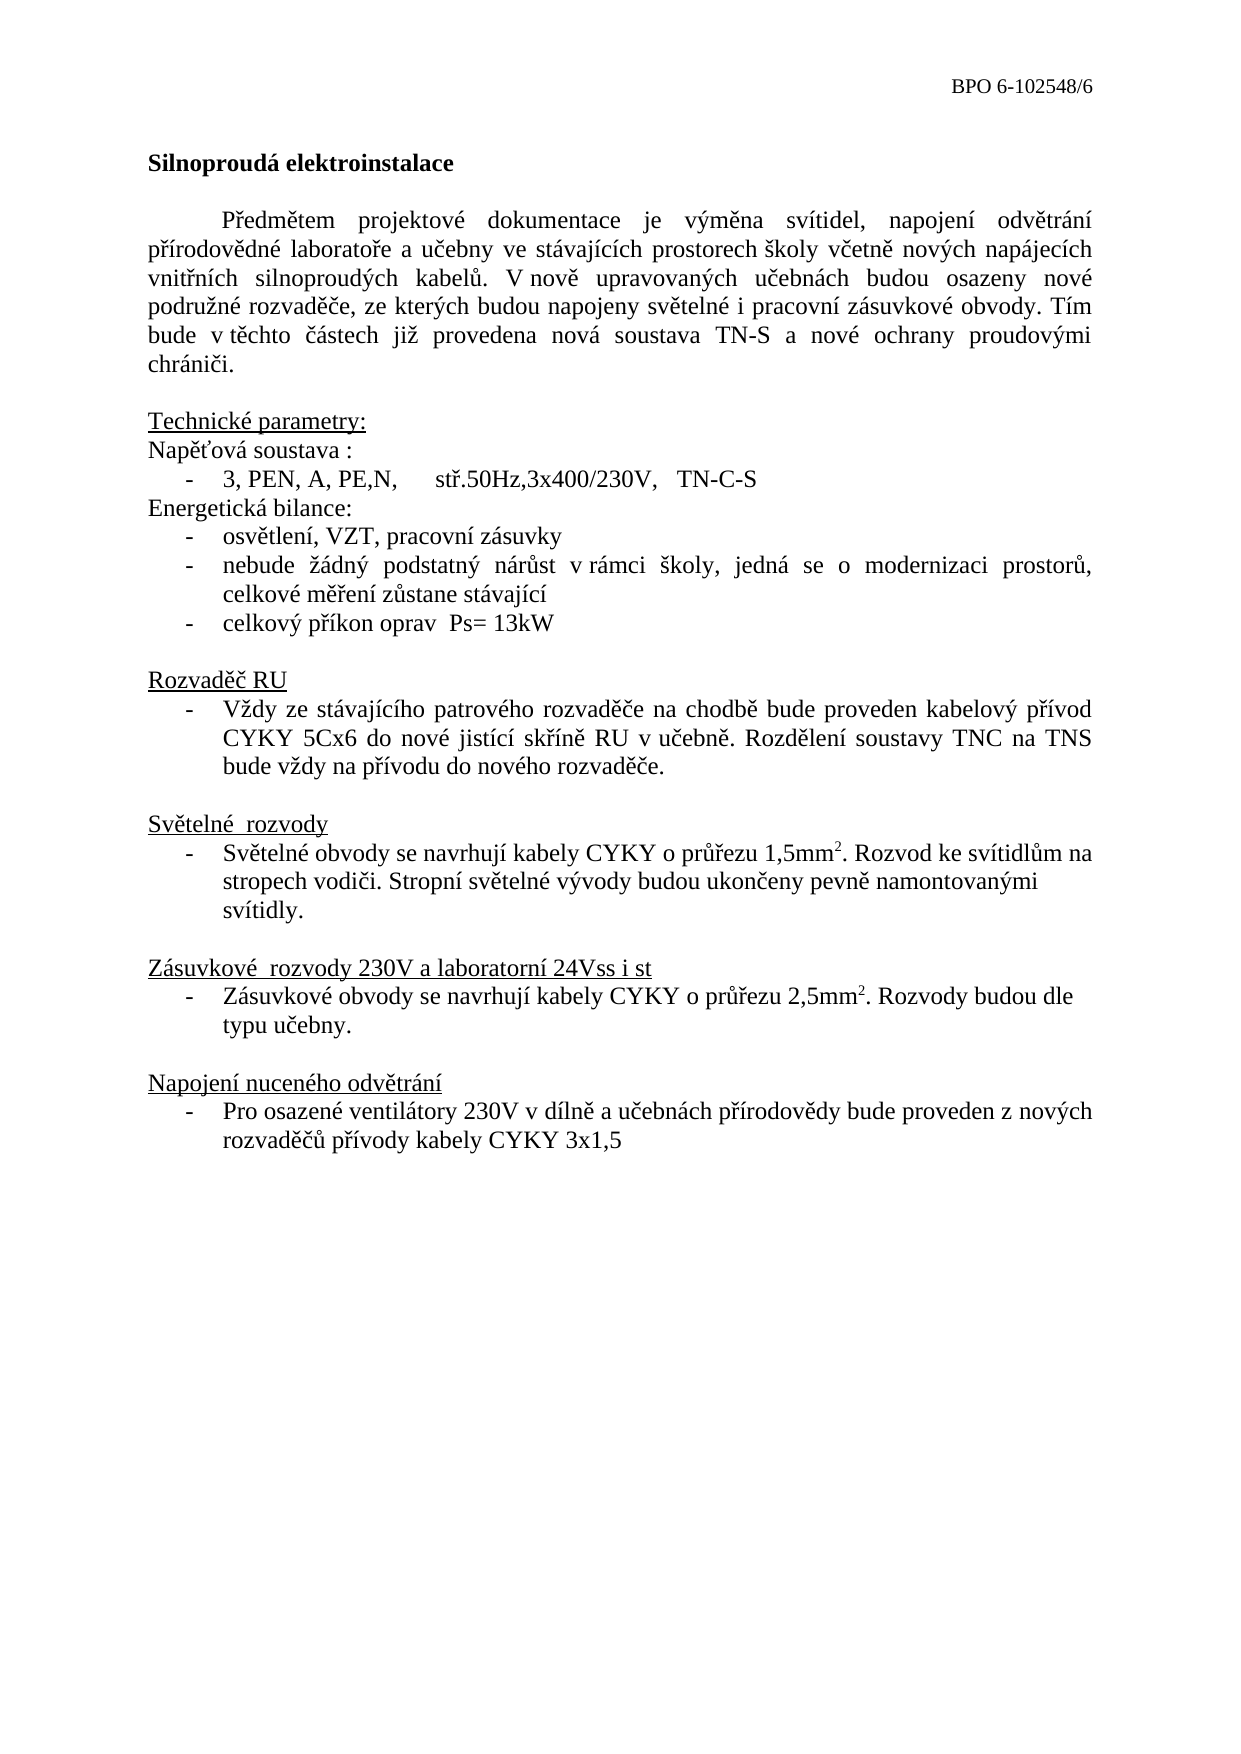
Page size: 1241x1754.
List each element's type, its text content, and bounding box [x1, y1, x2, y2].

list celkový příkon oprav Ps= 13kW [185, 608, 1093, 636]
list Vždy ze stávajícího patrového rozvaděče na chodbě bude proveden kabelový přívod CYKY 5Cx6 do nové jistící skříně RU v učebně. Rozdělení soustavy TNC na TNS bude vždy na přívodu do nového rozvaděče. [185, 694, 1093, 780]
text Rozvaděč RU [148, 665, 1093, 694]
list osvětlení, VZT, pracovní zásuvky [185, 521, 1093, 550]
list Pro osazené ventilátory 230V v dílně a učebnách přírodovědy bude proveden z nových rozvaděčů přívody kabely CYKY 3x1,5 [185, 1096, 1093, 1154]
text Energetická bilance: [148, 493, 1093, 521]
list nebude žádný podstatný nárůst v rámci školy, jedná se o modernizaci prostorů, celkové měření zůstane stávající [185, 550, 1093, 608]
text Napojení nuceného odvětrání [148, 1068, 1093, 1096]
text Zásuvkové rozvody 230V a laboratorní 24Vss i st [148, 953, 1093, 981]
text Technické parametry: [148, 406, 1093, 435]
text Silnoproudá elektroinstalace [148, 148, 1093, 176]
text Napěťová soustava : [148, 435, 1093, 464]
list Zásuvkové obvody se navrhují kabely CYKY o průřezu 2,5mm2. Rozvody budou dle typu učebny. [185, 981, 1093, 1039]
list 3, PEN, A, PE,N, stř.50Hz,3x400/230V, TN-C-S [185, 464, 1093, 493]
text Předmětem projektové dokumentace je výměna svítidel, napojení odvětrání přírodovědné laboratoře a učebny ve stávajících prostorech školy včetně nových napájecích vnitřních silnoproudých kabelů. V nově upravovaných učebnách budou osazeny nové podružné rozvaděče, ze kterých budou napojeny světelné i pracovní zásuvkové obvody. Tím bude v těchto částech již provedena nová soustava TN-S a nové ochrany proudovými chrániči. [148, 205, 1093, 378]
text Světelné rozvody [148, 809, 1093, 838]
list Světelné obvody se navrhují kabely CYKY o průřezu 1,5mm2. Rozvod ke svítidlům na stropech vodiči. Stropní světelné vývody budou ukončeny pevně namontovanými svítidly. [185, 838, 1093, 924]
